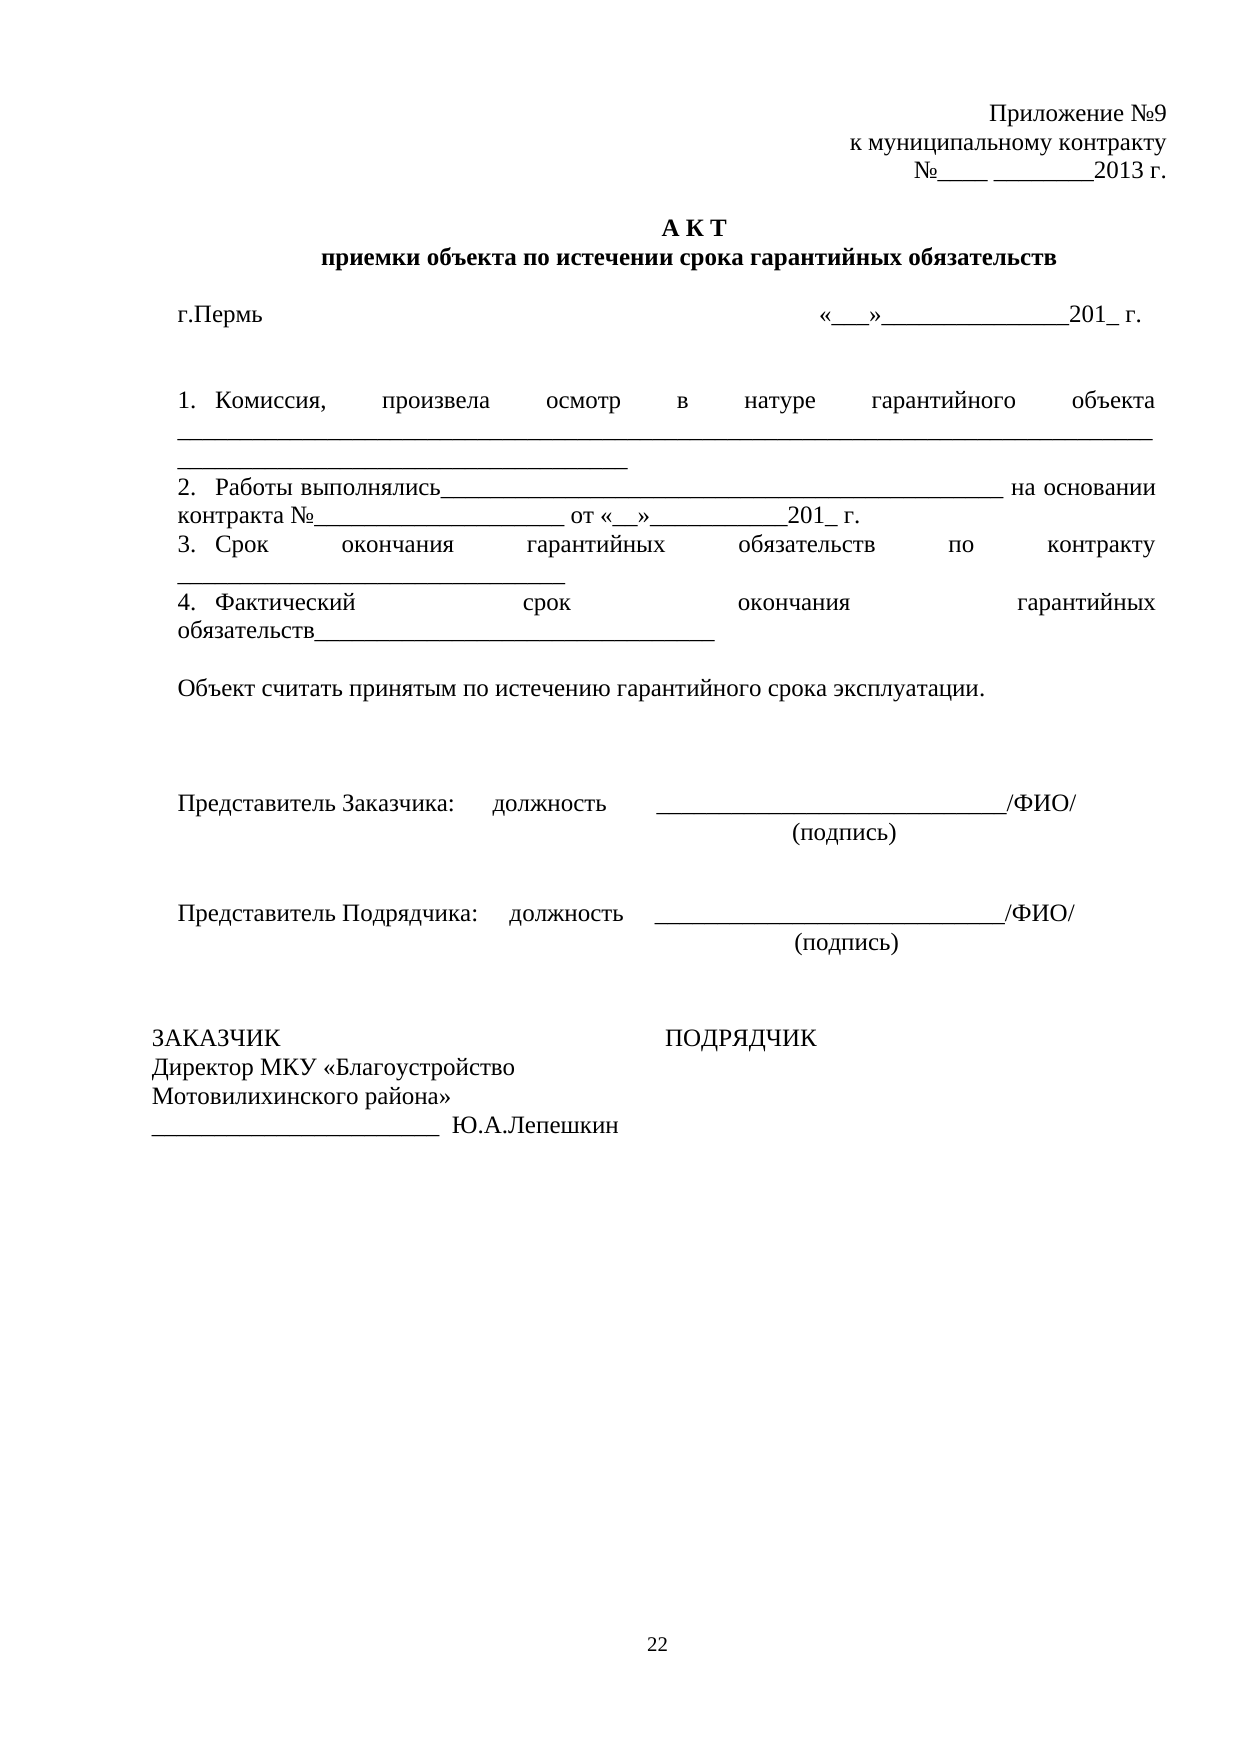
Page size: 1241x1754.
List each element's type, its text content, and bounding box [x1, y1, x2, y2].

text (подпись) [177, 927, 1156, 956]
text Представитель Подрядчика: должность ____________________________/ФИО/ [177, 898, 1156, 927]
text Приложение №9 [148, 98, 1167, 127]
text приемки объекта по истечении срока гарантийных обязательств [148, 242, 1156, 270]
table_header ЗАКАЗЧИК Директор МКУ «Благоустройство Мотовилихинского района» _______________________ Ю.А.Лепешкин [140, 1024, 654, 1186]
text Представитель Заказчика: должность ____________________________/ФИО/ [177, 788, 1156, 817]
text Объект считать принятым по истечению гарантийного срока эксплуатации. [177, 673, 1156, 702]
text к муниципальному контракту [148, 127, 1167, 155]
list Комиссия, произвела осмотр в натуре гарантийного объекта __________________________________________________________________________________________________________________ [177, 385, 1156, 472]
text №____ ________2013 г. [148, 155, 1167, 184]
list Срок окончания гарантийных обязательств по контракту _______________________________ [177, 529, 1156, 587]
text А К Т [148, 213, 1167, 242]
list Фактический срок окончания гарантийных обязательств________________________________ [177, 587, 1156, 644]
text (подпись) [177, 817, 1156, 845]
list Работы выполнялись_____________________________________________ на основании контракта №____________________ от «__»___________201_ г. [177, 472, 1156, 529]
table_header ПОДРЯДЧИК [654, 1024, 1156, 1186]
text г.Пермь «___»_______________201_ г. [177, 299, 1156, 328]
